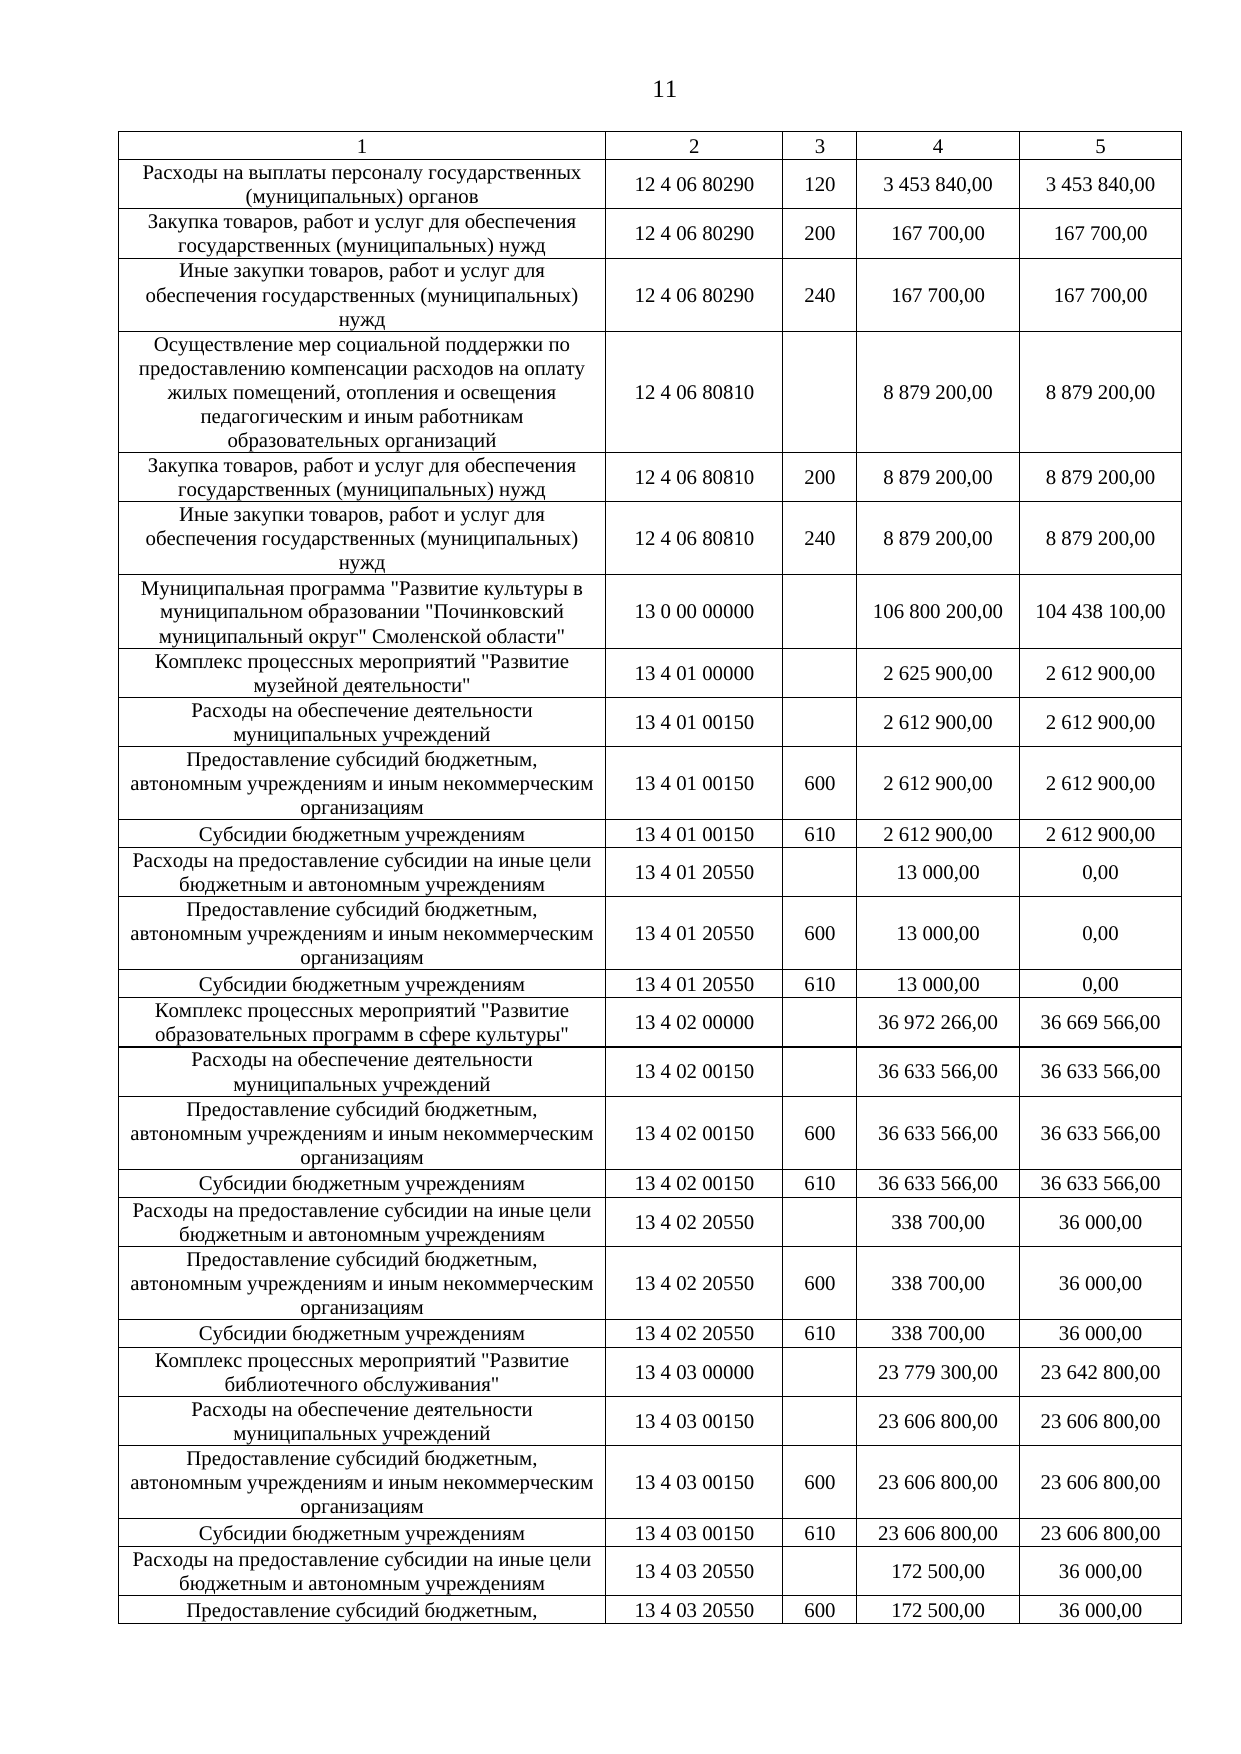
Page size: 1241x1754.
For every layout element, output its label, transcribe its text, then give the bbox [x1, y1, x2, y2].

table_cell 8 879 200,00 [857, 332, 1019, 452]
table_cell 610 [783, 820, 856, 847]
table_cell 3 453 840,00 [857, 160, 1019, 208]
table_cell 338 700,00 [857, 1247, 1019, 1319]
table_cell 12 4 06 80290 [606, 160, 782, 208]
table_cell Предоставление субсидий бюджетным, автономным учреждениям и иным некоммерческим организациям [119, 1097, 605, 1169]
table_cell 23 779 300,00 [857, 1348, 1019, 1396]
table_cell Субсидии бюджетным учреждениям [119, 970, 605, 997]
table_cell Предоставление субсидий бюджетным, автономным учреждениям и иным некоммерческим организациям [119, 897, 605, 969]
table_cell Расходы на обеспечение деятельности муниципальных учреждений [119, 1397, 605, 1445]
table_cell Муниципальная программа "Развитие культуры в муниципальном образовании "Починковский муниципальный округ" Смоленской области" [119, 575, 605, 648]
table_cell 600 [783, 1097, 856, 1169]
table_cell 167 700,00 [1020, 259, 1181, 331]
table_cell 13 4 01 20550 [606, 970, 782, 997]
table_cell Субсидии бюджетным учреждениям [119, 1320, 605, 1347]
table_cell 13 4 02 20550 [606, 1320, 782, 1347]
table_cell [783, 1547, 856, 1595]
table_cell 13 4 03 20550 [606, 1547, 782, 1595]
table_cell 2 612 900,00 [1020, 698, 1181, 746]
table_cell 0,00 [1020, 970, 1181, 997]
table_cell 610 [783, 1519, 856, 1546]
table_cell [119, 1596, 605, 1623]
table_cell 338 700,00 [857, 1198, 1019, 1246]
table_cell 120 [783, 160, 856, 208]
table_cell 600 [783, 747, 856, 819]
table_cell 23 642 800,00 [1020, 1348, 1181, 1396]
table_cell 36 633 566,00 [857, 1048, 1019, 1096]
table_header 2 [606, 132, 782, 159]
table_cell 13 4 01 00150 [606, 747, 782, 819]
table_cell Осуществление мер социальной поддержки по предоставлению компенсации расходов на оплату жилых помещений, отопления и освещения педагогическим и иным работникам образовательных организаций [119, 332, 605, 452]
table_cell 23 606 800,00 [1020, 1519, 1181, 1546]
table_cell [783, 1397, 856, 1445]
table_cell 2 612 900,00 [857, 820, 1019, 847]
table_cell Комплекс процессных мероприятий "Развитие образовательных программ в сфере культуры" [119, 998, 605, 1046]
table_cell Иные закупки товаров, работ и услуг для обеспечения государственных (муниципальных) нужд [119, 502, 605, 574]
table_cell [783, 649, 856, 697]
table_cell 36 633 566,00 [857, 1170, 1019, 1197]
table_cell 240 [783, 259, 856, 331]
table_cell Расходы на предоставление субсидии на иные цели бюджетным и автономным учреждениям [119, 1198, 605, 1246]
table_cell 12 4 06 80810 [606, 332, 782, 452]
table_cell 13 4 02 20550 [606, 1247, 782, 1319]
table_cell 167 700,00 [857, 259, 1019, 331]
table_cell 200 [783, 209, 856, 257]
table_cell 13 4 01 20550 [606, 848, 782, 896]
table_cell 8 879 200,00 [857, 453, 1019, 501]
table_cell 23 606 800,00 [1020, 1397, 1181, 1445]
table_cell Расходы на предоставление субсидии на иные цели бюджетным и автономным учреждениям [119, 1547, 605, 1595]
table_cell 600 [783, 897, 856, 969]
table_cell Расходы на обеспечение деятельности муниципальных учреждений [119, 698, 605, 746]
table_cell [783, 1198, 856, 1246]
table_cell 172 500,00 [857, 1547, 1019, 1595]
table_cell [783, 575, 856, 648]
table_cell 13 4 03 20550 [606, 1596, 782, 1623]
table_header 3 [783, 132, 856, 159]
table_cell [783, 698, 856, 746]
table_cell 13 0 00 00000 [606, 575, 782, 648]
table_cell Комплекс процессных мероприятий "Развитие библиотечного обслуживания" [119, 1348, 605, 1396]
table_cell 104 438 100,00 [1020, 575, 1181, 648]
table_cell 23 606 800,00 [857, 1446, 1019, 1518]
table_cell 36 633 566,00 [1020, 1097, 1181, 1169]
table_cell 13 4 02 00150 [606, 1170, 782, 1197]
table_cell 13 4 02 20550 [606, 1198, 782, 1246]
table_cell [783, 1048, 856, 1096]
table_cell 13 000,00 [857, 897, 1019, 969]
table_cell 36 633 566,00 [857, 1097, 1019, 1169]
table_cell Субсидии бюджетным учреждениям [119, 820, 605, 847]
table_cell Комплекс процессных мероприятий "Развитие музейной деятельности" [119, 649, 605, 697]
table_cell 23 606 800,00 [857, 1397, 1019, 1445]
table_cell 13 4 01 00000 [606, 649, 782, 697]
table_cell 0,00 [1020, 897, 1181, 969]
table_cell 2 612 900,00 [857, 698, 1019, 746]
table_cell 2 612 900,00 [857, 747, 1019, 819]
table_cell 13 4 01 20550 [606, 897, 782, 969]
table_cell 23 606 800,00 [1020, 1446, 1181, 1518]
table_cell 13 4 02 00150 [606, 1048, 782, 1096]
table_cell 23 606 800,00 [857, 1519, 1019, 1546]
table_cell Предоставление субсидий бюджетным, автономным учреждениям и иным некоммерческим организациям [119, 747, 605, 819]
table_cell Иные закупки товаров, работ и услуг для обеспечения государственных (муниципальных) нужд [119, 259, 605, 331]
table_cell 13 4 03 00150 [606, 1519, 782, 1546]
table_cell 13 4 01 00150 [606, 820, 782, 847]
table_cell 13 4 02 00150 [606, 1097, 782, 1169]
table_header 4 [857, 132, 1019, 159]
table_cell Предоставление субсидий бюджетным, автономным учреждениям и иным некоммерческим организациям [119, 1446, 605, 1518]
table_cell 36 000,00 [1020, 1198, 1181, 1246]
table_cell Субсидии бюджетным учреждениям [119, 1170, 605, 1197]
table_cell 2 612 900,00 [1020, 747, 1181, 819]
table_cell 12 4 06 80810 [606, 502, 782, 574]
table_cell 2 612 900,00 [1020, 820, 1181, 847]
table_cell 12 4 06 80290 [606, 259, 782, 331]
table_cell [783, 998, 856, 1046]
table_cell Расходы на обеспечение деятельности муниципальных учреждений [119, 1048, 605, 1096]
table_cell 167 700,00 [857, 209, 1019, 257]
table_cell 8 879 200,00 [1020, 502, 1181, 574]
table_cell 36 000,00 [1020, 1320, 1181, 1347]
table_cell 610 [783, 970, 856, 997]
table_cell Предоставление субсидий бюджетным, автономным учреждениям и иным некоммерческим организациям [119, 1247, 605, 1319]
table_cell 13 4 03 00150 [606, 1397, 782, 1445]
table_cell 12 4 06 80810 [606, 453, 782, 501]
table_cell 13 4 03 00150 [606, 1446, 782, 1518]
table_cell 36 972 266,00 [857, 998, 1019, 1046]
table_cell 8 879 200,00 [1020, 453, 1181, 501]
table_cell 2 612 900,00 [1020, 649, 1181, 697]
table_cell 36 000,00 [1020, 1247, 1181, 1319]
table_cell 12 4 06 80290 [606, 209, 782, 257]
table_cell 167 700,00 [1020, 209, 1181, 257]
table_cell Закупка товаров, работ и услуг для обеспечения государственных (муниципальных) нужд [119, 209, 605, 257]
table_cell 3 453 840,00 [1020, 160, 1181, 208]
table_cell 36 633 566,00 [1020, 1048, 1181, 1096]
table_header 1 [119, 132, 605, 159]
table_cell [783, 848, 856, 896]
table_cell 610 [783, 1320, 856, 1347]
table_cell Расходы на предоставление субсидии на иные цели бюджетным и автономным учреждениям [119, 848, 605, 896]
table_cell 13 000,00 [857, 848, 1019, 896]
table_cell [783, 1348, 856, 1396]
table_cell 172 500,00 [857, 1596, 1019, 1623]
table_cell [783, 332, 856, 452]
table_cell 0,00 [1020, 848, 1181, 896]
table_cell 13 4 01 00150 [606, 698, 782, 746]
table_cell 36 633 566,00 [1020, 1170, 1181, 1197]
table_cell 36 000,00 [1020, 1547, 1181, 1595]
table_cell 600 [783, 1446, 856, 1518]
table_cell 240 [783, 502, 856, 574]
table_cell 36 669 566,00 [1020, 998, 1181, 1046]
table_cell Расходы на выплаты персоналу государственных (муниципальных) органов [119, 160, 605, 208]
table_header 5 [1020, 132, 1181, 159]
table_cell 610 [783, 1170, 856, 1197]
table_cell 200 [783, 453, 856, 501]
table_cell 36 000,00 [1020, 1596, 1181, 1623]
table_cell 13 4 02 00000 [606, 998, 782, 1046]
table_cell 600 [783, 1247, 856, 1319]
table_cell 600 [783, 1596, 856, 1623]
table_cell Закупка товаров, работ и услуг для обеспечения государственных (муниципальных) нужд [119, 453, 605, 501]
table_cell 338 700,00 [857, 1320, 1019, 1347]
table_cell 13 4 03 00000 [606, 1348, 782, 1396]
table_cell 8 879 200,00 [857, 502, 1019, 574]
table_cell Субсидии бюджетным учреждениям [119, 1519, 605, 1546]
table_cell 106 800 200,00 [857, 575, 1019, 648]
table_cell 2 625 900,00 [857, 649, 1019, 697]
table_cell 13 000,00 [857, 970, 1019, 997]
table_cell 8 879 200,00 [1020, 332, 1181, 452]
